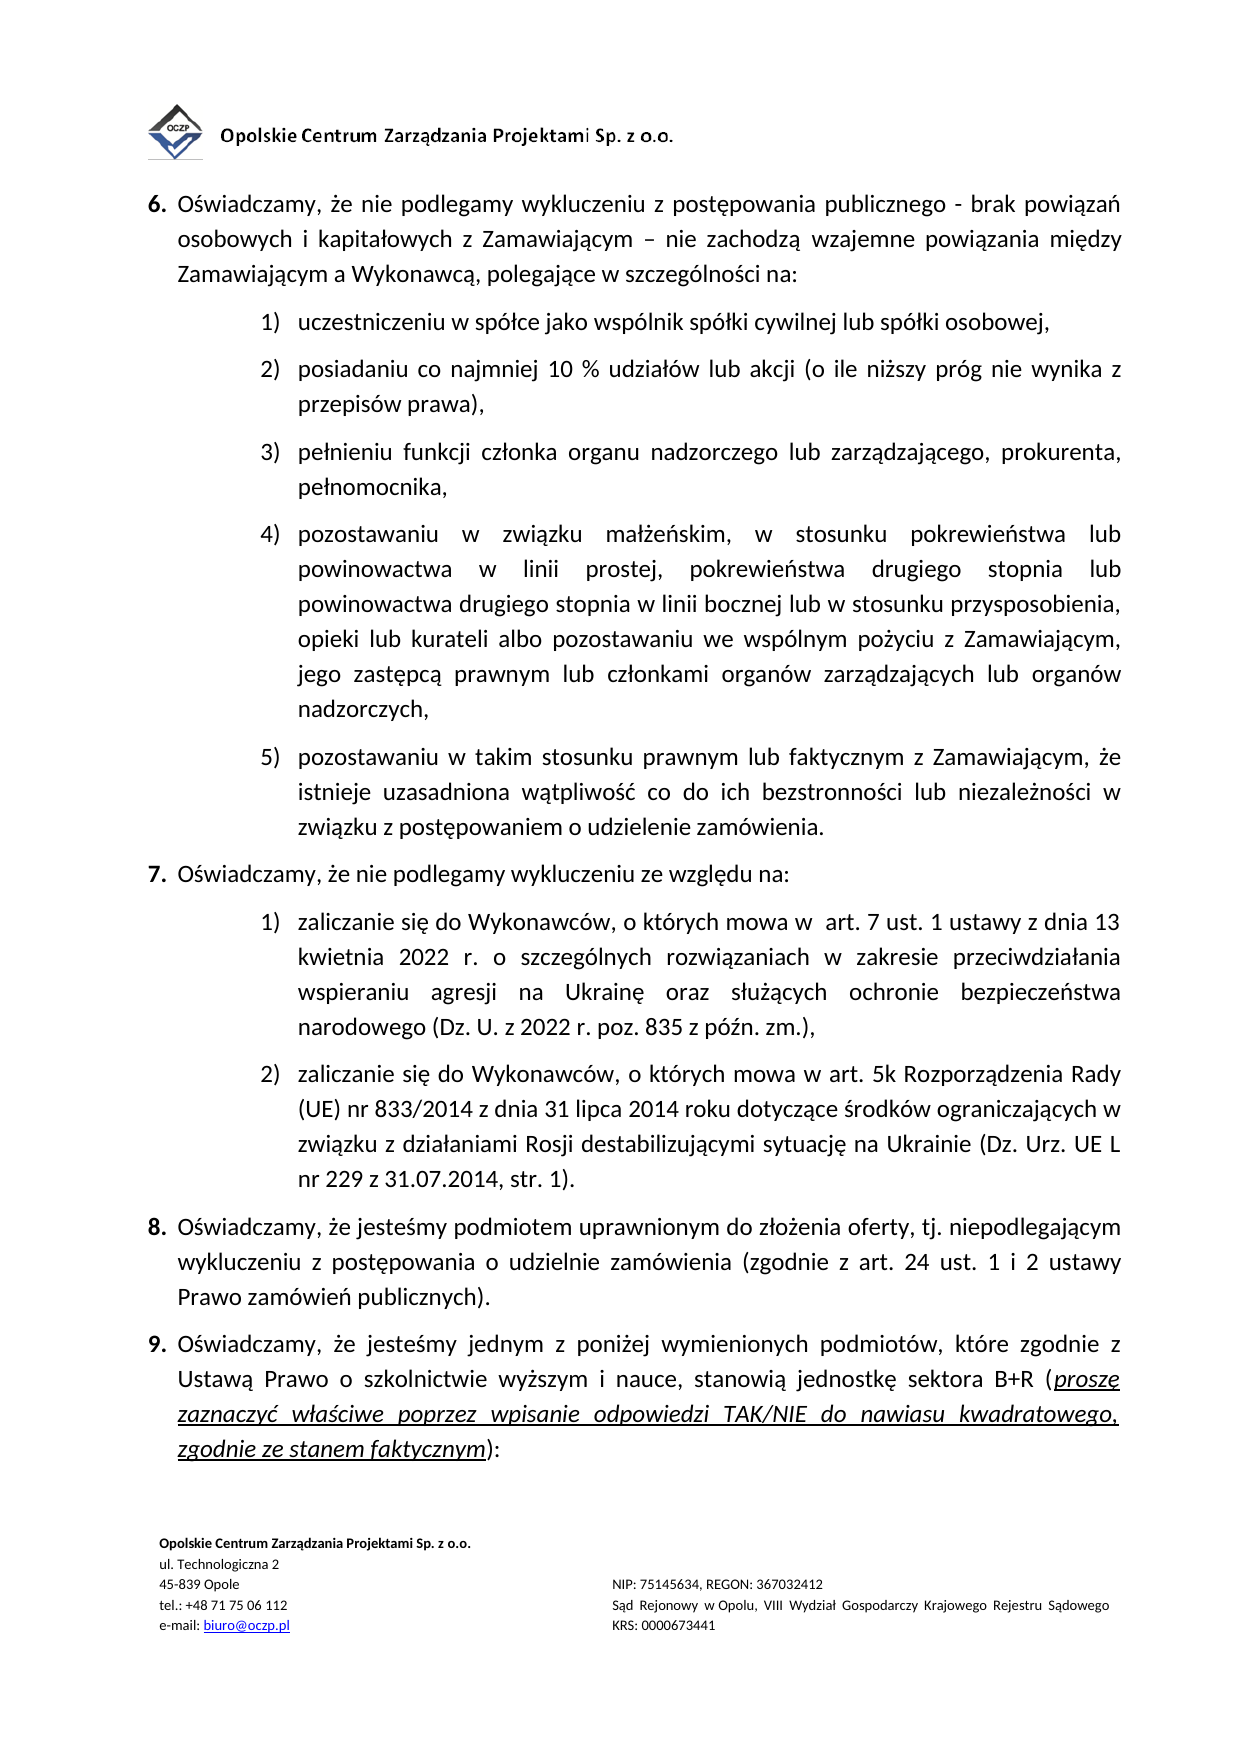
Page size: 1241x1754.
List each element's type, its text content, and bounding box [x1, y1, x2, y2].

list Oświadczamy, że nie podlegamy wykluczeniu z postępowania publicznego - brak powiązań osobowych i kapitałowych z Zamawiającym – nie zachodzą wzajemne powiązania między Zamawiającym a Wykonawcą, polegające w szczególności na: [148, 188, 1122, 289]
list Oświadczamy, że jesteśmy jednym z poniżej wymienionych podmiotów, które zgodnie z Ustawą Prawo o szkolnictwie wyższym i nauce, stanowią jednostkę sektora B+R (proszę zaznaczyć właściwe poprzez wpisanie odpowiedzi TAK/NIE do nawiasu kwadratowego, zgodnie ze stanem faktycznym): [148, 1328, 1122, 1464]
list pozostawaniu w takim stosunku prawnym lub faktycznym z Zamawiającym, że istnieje uzasadniona wątpliwość co do ich bezstronności lub niezależności w związku z postępowaniem o udzielenie zamówienia. [260, 741, 1122, 841]
list Oświadczamy, że jesteśmy podmiotem uprawnionym do złożenia oferty, tj. niepodlegającym wykluczeniu z postępowania o udzielnie zamówienia (zgodnie z art. 24 ust. 1 i 2 ustawy Prawo zamówień publicznych). [148, 1211, 1122, 1311]
list pełnieniu funkcji członka organu nadzorczego lub zarządzającego, prokurenta, pełnomocnika, [260, 436, 1122, 501]
list zaliczanie się do Wykonawców, o których mowa w art. 7 ust. 1 ustawy z dnia 13 kwietnia 2022 r. o szczególnych rozwiązaniach w zakresie przeciwdziałania wspieraniu agresji na Ukrainę oraz służących ochronie bezpieczeństwa narodowego (Dz. U. z 2022 r. poz. 835 z późn. zm.), [260, 906, 1122, 1041]
list pozostawaniu w związku małżeńskim, w stosunku pokrewieństwa lub powinowactwa w linii prostej, pokrewieństwa drugiego stopnia lub powinowactwa drugiego stopnia w linii bocznej lub w stosunku przysposobienia, opieki lub kurateli albo pozostawaniu we wspólnym pożyciu z Zamawiającym, jego zastępcą prawnym lub członkami organów zarządzających lub organów nadzorczych, [260, 518, 1122, 724]
list uczestniczeniu w spółce jako wspólnik spółki cywilnej lub spółki osobowej, [260, 306, 1122, 336]
list zaliczanie się do Wykonawców, o których mowa w art. 5k Rozporządzenia Rady (UE) nr 833/2014 z dnia 31 lipca 2014 roku dotyczące środków ograniczających w związku z działaniami Rosji destabilizującymi sytuację na Ukrainie (Dz. Urz. UE L nr 229 z 31.07.2014, str. 1). [260, 1058, 1122, 1194]
list posiadaniu co najmniej 10 % udziałów lub akcji (o ile niższy próg nie wynika z przepisów prawa), [260, 353, 1122, 419]
picture [147, 103, 693, 160]
list Oświadczamy, że nie podlegamy wykluczeniu ze względu na: [148, 858, 1122, 889]
